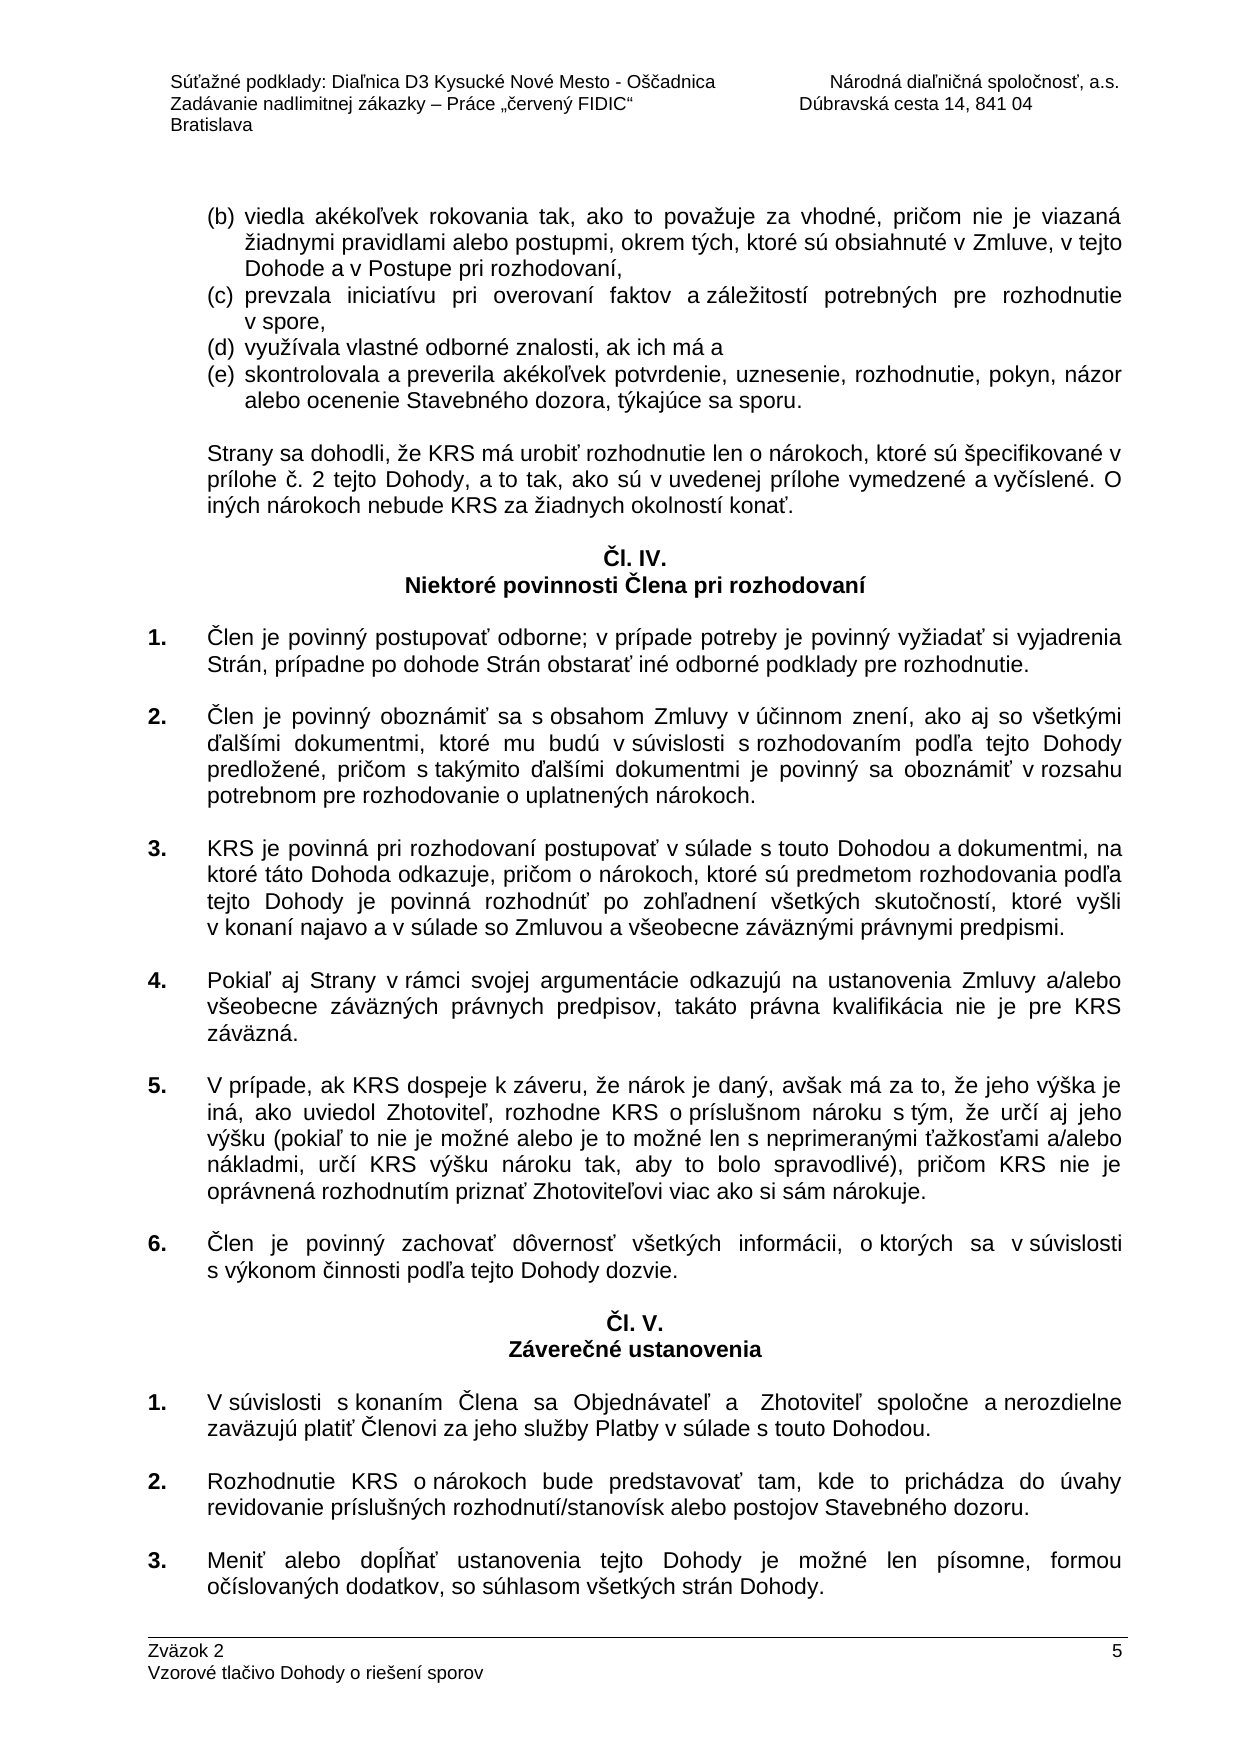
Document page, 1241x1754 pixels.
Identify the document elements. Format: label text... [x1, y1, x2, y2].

list Pokiaľ aj Strany v rámci svojej argumentácie odkazujú na ustanovenia Zmluvy a/alebo všeobecne záväzných právnych predpisov, takáto právna kvalifikácia nie je pre KRS záväzná. [148, 967, 1122, 1046]
list skontrolovala a preverila akékoľvek potvrdenie, uznesenie, rozhodnutie, pokyn, názor alebo ocenenie Stavebného dozora, týkajúce sa sporu. [207, 361, 1122, 413]
list využívala vlastné odborné znalosti, ak ich má a [207, 334, 1122, 361]
list Člen je povinný postupovať odborne; v prípade potreby je povinný vyžiadať si vyjadrenia Strán, prípadne po dohode Strán obstarať iné odborné podklady pre rozhodnutie. [148, 624, 1122, 677]
list prevzala iniciatívu pri overovaní faktov a záležitostí potrebných pre rozhodnutie v spore, [207, 282, 1122, 334]
list viedla akékoľvek rokovania tak, ako to považuje za vhodné, pričom nie je viazaná žiadnymi pravidlami alebo postupmi, okrem tých, ktoré sú obsiahnuté v Zmluve, v tejto Dohode a v Postupe pri rozhodovaní, [207, 203, 1122, 282]
text Záverečné ustanovenia [148, 1336, 1122, 1362]
list V prípade, ak KRS dospeje k záveru, že nárok je daný, avšak má za to, že jeho výška je iná, ako uviedol Zhotoviteľ, rozhodne KRS o príslušnom nároku s tým, že určí aj jeho výšku (pokiaľ to nie je možné alebo je to možné len s neprimeranými ťažkosťami a/alebo nákladmi, určí KRS výšku nároku tak, aby to bolo spravodlivé), pričom KRS nie je oprávnená rozhodnutím priznať Zhotoviteľovi viac ako si sám nárokuje. [148, 1072, 1122, 1204]
list Rozhodnutie KRS o nárokoch bude predstavovať tam, kde to prichádza do úvahy revidovanie príslušných rozhodnutí/stanovísk alebo postojov Stavebného dozoru. [148, 1468, 1122, 1520]
text Niektoré povinnosti Člena pri rozhodovaní [148, 572, 1122, 598]
list KRS je povinná pri rozhodovaní postupovať v súlade s touto Dohodou a dokumentmi, na ktoré táto Dohoda odkazuje, pričom o nárokoch, ktoré sú predmetom rozhodovania podľa tejto Dohody je povinná rozhodnúť po zohľadnení všetkých skutočností, ktoré vyšli v konaní najavo a v súlade so Zmluvou a všeobecne záväznými právnymi predpismi. [148, 835, 1122, 941]
list Člen je povinný oboznámiť sa s obsahom Zmluvy v účinnom znení, ako aj so všetkými ďalšími dokumentmi, ktoré mu budú v súvislosti s rozhodovaním podľa tejto Dohody predložené, pričom s takýmito ďalšími dokumentmi je povinný sa oboznámiť v rozsahu potrebnom pre rozhodovanie o uplatnených nárokoch. [148, 703, 1122, 809]
text Strany sa dohodli, že KRS má urobiť rozhodnutie len o nárokoch, ktoré sú špecifikované v prílohe č. 2 tejto Dohody, a to tak, ako sú v uvedenej prílohe vymedzené a vyčíslené. O iných nárokoch nebude KRS za žiadnych okolností konať. [148, 440, 1122, 519]
list Člen je povinný zachovať dôvernosť všetkých informácii, o ktorých sa v súvislosti s výkonom činnosti podľa tejto Dohody dozvie. [148, 1230, 1122, 1283]
text Čl. V. [148, 1309, 1122, 1336]
list Meniť alebo dopĺňať ustanovenia tejto Dohody je možné len písomne, formou očíslovaných dodatkov, so súhlasom všetkých strán Dohody. [148, 1547, 1122, 1599]
list V súvislosti s konaním Člena sa Objednávateľ a Zhotoviteľ spoločne a nerozdielne zaväzujú platiť Členovi za jeho služby Platby v súlade s touto Dohodou. [148, 1388, 1122, 1441]
text Čl. IV. [148, 545, 1122, 572]
